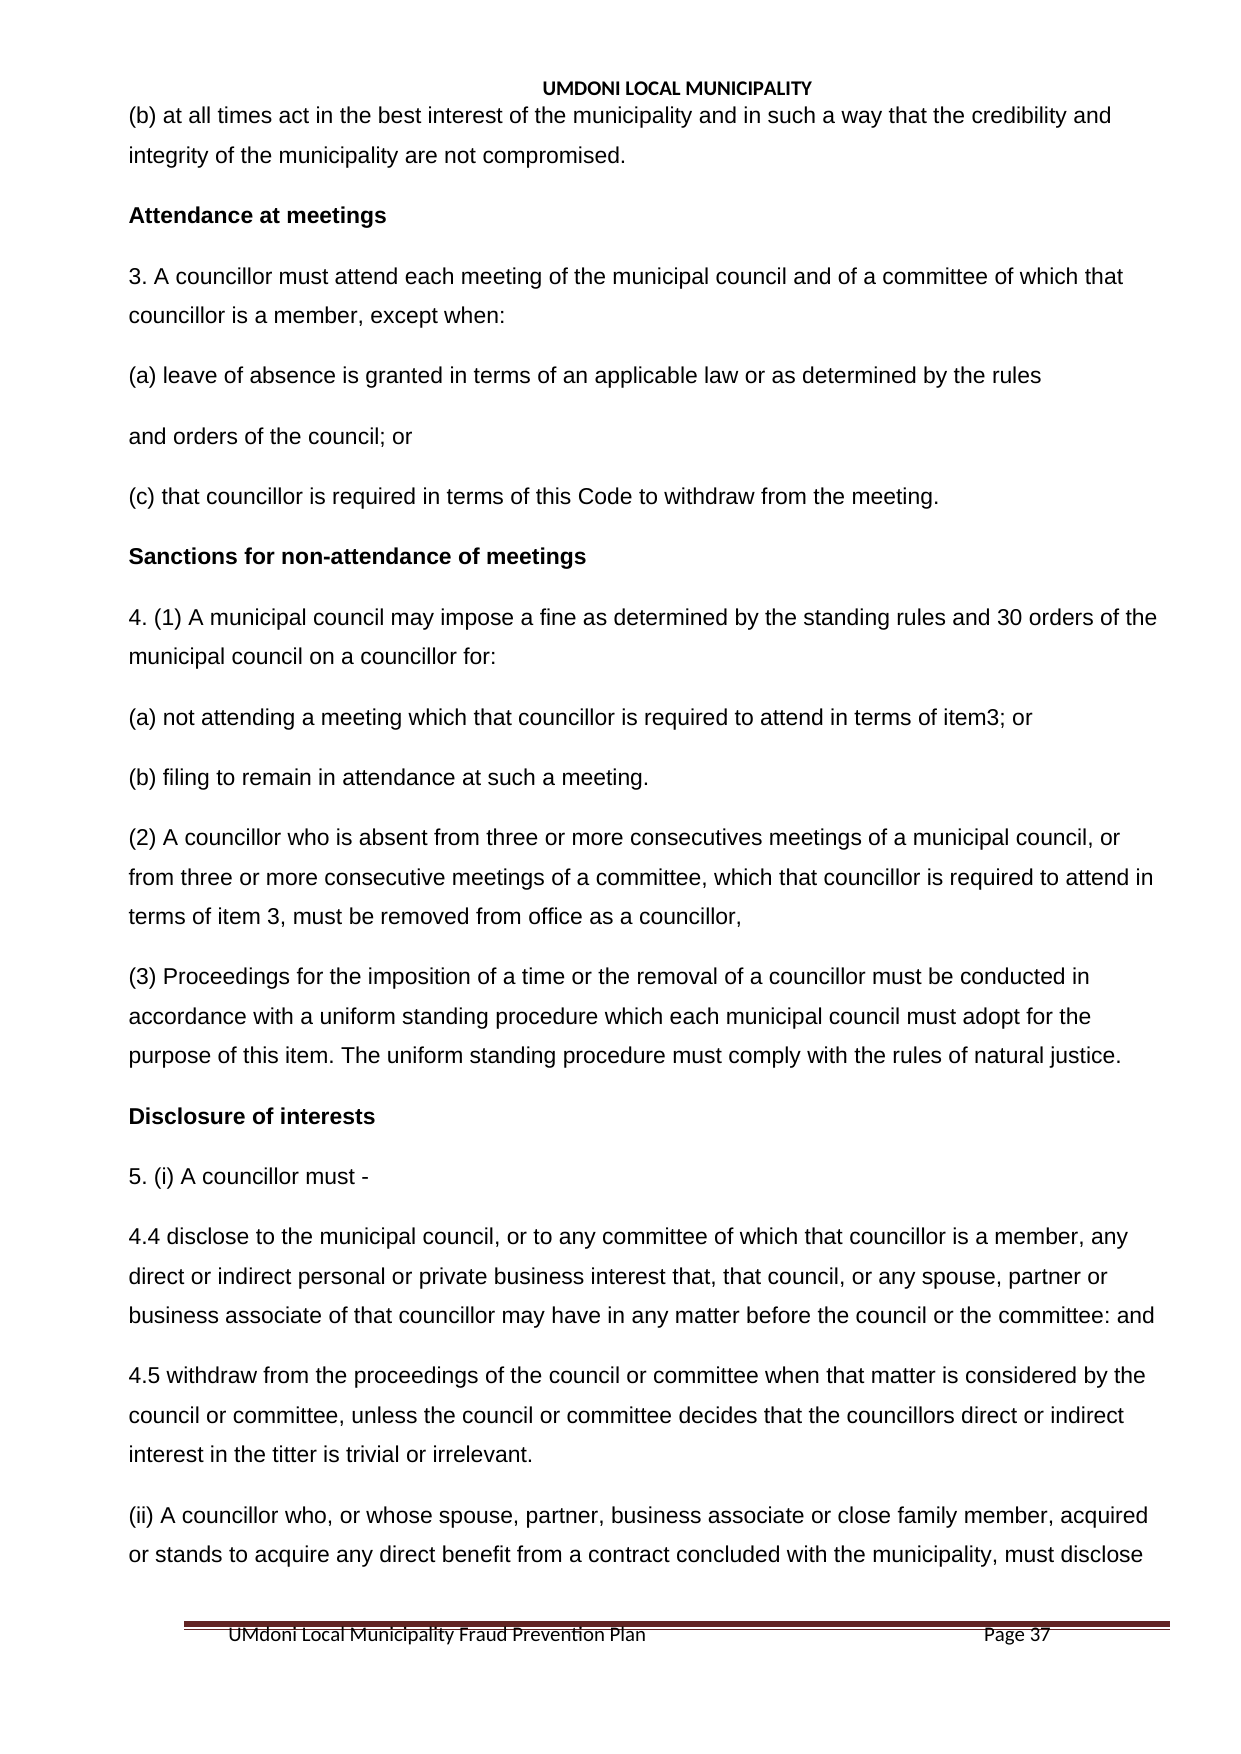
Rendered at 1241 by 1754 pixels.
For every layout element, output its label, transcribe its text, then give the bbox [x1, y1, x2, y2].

text 5. (i) A councillor must - [128, 1163, 1165, 1189]
text 4.4 disclose to the municipal council, or to any committee of which that councillor is a member, any direct or indirect personal or private business interest that, that council, or any spouse, partner or business associate of that councillor may have in any matter before the council or the committee: and [128, 1223, 1165, 1328]
text 4. (1) A municipal council may impose a fine as determined by the standing rules and 30 orders of the municipal council on a councillor for: [128, 604, 1165, 669]
text Attendance at meetings [128, 202, 1165, 229]
text Disclosure of interests [128, 1103, 1165, 1129]
text (c) that councillor is required in terms of this Code to withdraw from the meeting. [128, 483, 1165, 509]
text 3. A councillor must attend each meeting of the municipal council and of a committee of which that councillor is a member, except when: [128, 263, 1165, 328]
text (b) at all times act in the best interest of the municipality and in such a way that the credibility and integrity of the municipality are not compromised. [128, 102, 1165, 168]
text (a) leave of absence is granted in terms of an applicable law or as determined by the rules [128, 362, 1165, 389]
text (2) A councillor who is absent from three or more consecutives meetings of a municipal council, or from three or more consecutive meetings of a committee, which that councillor is required to attend in terms of item 3, must be removed from office as a councillor, [128, 824, 1165, 929]
text (3) Proceedings for the imposition of a time or the removal of a councillor must be conducted in accordance with a uniform standing procedure which each municipal council must adopt for the purpose of this item. The uniform standing procedure must comply with the rules of natural justice. [128, 963, 1165, 1069]
text (b) filing to remain in attendance at such a meeting. [128, 764, 1165, 790]
text 4.5 withdraw from the proceedings of the council or committee when that matter is considered by the council or committee, unless the council or committee decides that the councillors direct or indirect interest in the titter is trivial or irrelevant. [128, 1362, 1165, 1468]
text (a) not attending a meeting which that councillor is required to attend in terms of item3; or [128, 703, 1165, 730]
text and orders of the council; or [128, 423, 1165, 449]
text Sanctions for non-attendance of meetings [128, 543, 1165, 570]
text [128, 1502, 1165, 1568]
